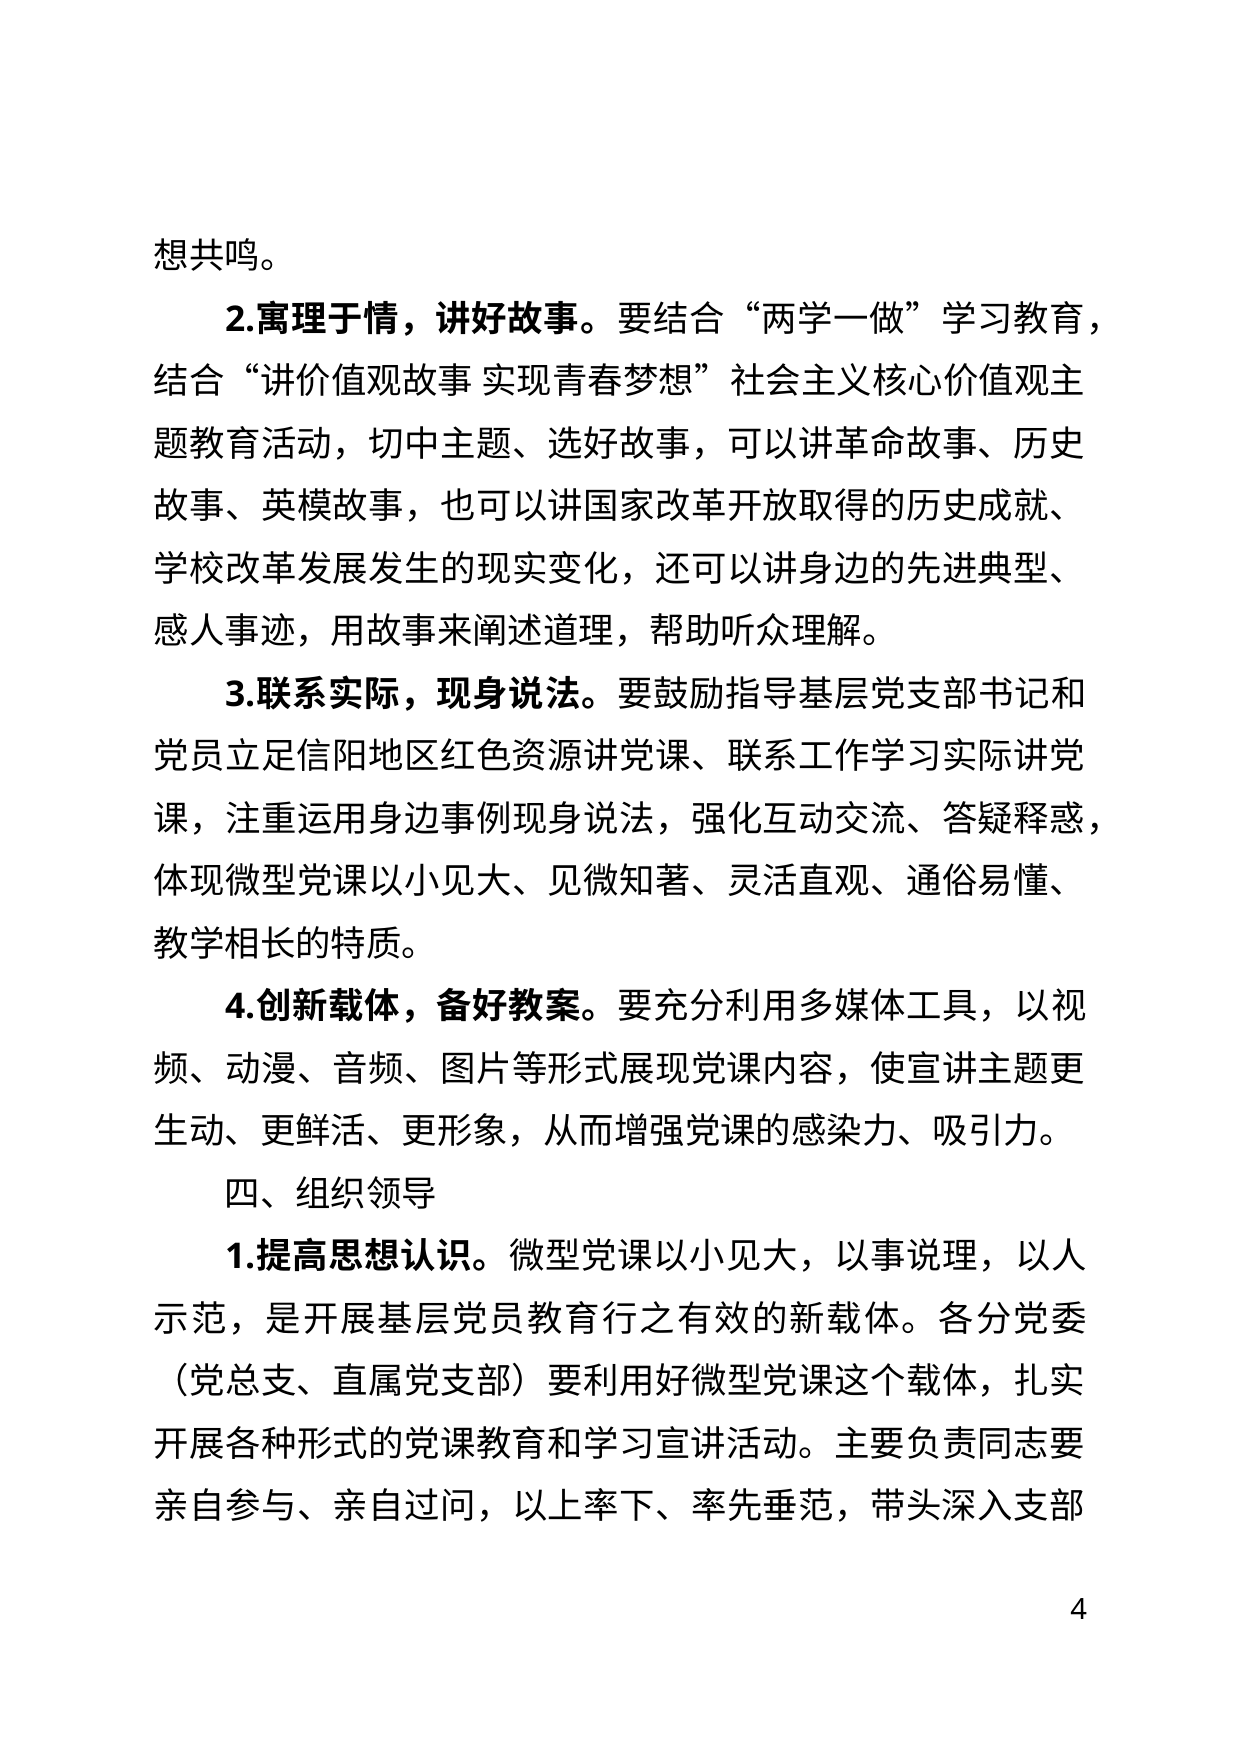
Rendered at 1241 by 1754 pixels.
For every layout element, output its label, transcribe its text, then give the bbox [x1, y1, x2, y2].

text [153, 1218, 1087, 1531]
text 4.创新载体，备好教案。要充分利用多媒体工具，以视频、动漫、音频、图片等形式展现党课内容，使宣讲主题更生动、更鲜活、更形象，从而增强党课的感染力、吸引力。 [153, 968, 1087, 1156]
text 2.寓理于情，讲好故事。要结合“两学一做”学习教育，结合“讲价值观故事 实现青春梦想”社会主义核心价值观主题教育活动，切中主题、选好故事，可以讲革命故事、历史故事、英模故事，也可以讲国家改革开放取得的历史成就、学校改革发展发生的现实变化，还可以讲身边的先进典型、感人事迹，用故事来阐述道理，帮助听众理解。 [153, 281, 1087, 656]
text 四、组织领导 [153, 1156, 1087, 1218]
text 3.联系实际，现身说法。要鼓励指导基层党支部书记和党员立足信阳地区红色资源讲党课、联系工作学习实际讲党课，注重运用身边事例现身说法，强化互动交流、答疑释惑，体现微型党课以小见大、见微知著、灵活直观、通俗易懂、教学相长的特质。 [153, 656, 1087, 968]
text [153, 218, 1087, 281]
